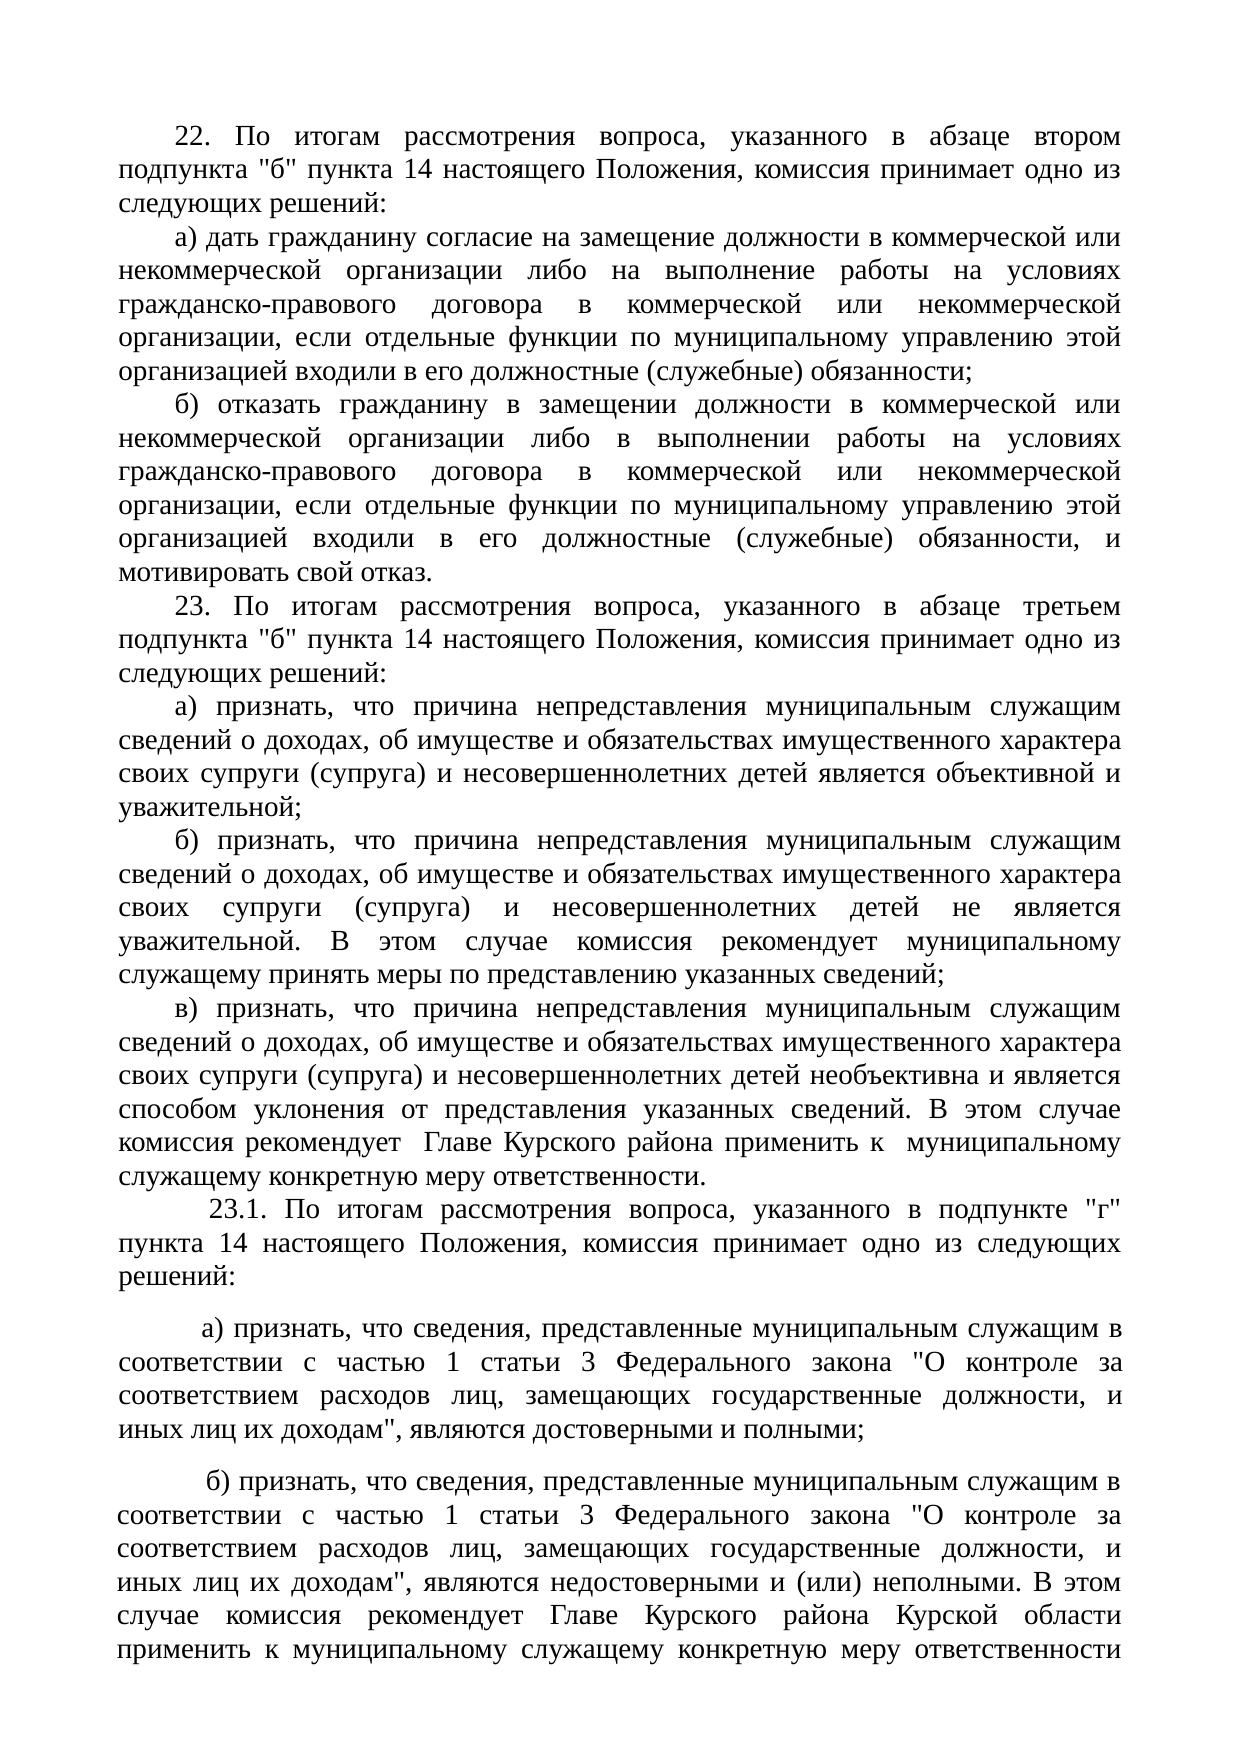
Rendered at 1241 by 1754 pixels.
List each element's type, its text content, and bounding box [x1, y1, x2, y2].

text б) признать, что причина непредставления муниципальным служащим сведений о доходах, об имуществе и обязательствах имущественного характера своих супруги (супруга) и несовершеннолетних детей не является уважительной. В этом случае комиссия рекомендует муниципальному служащему принять меры по представлению указанных сведений; [118, 822, 1122, 990]
text 23. По итогам рассмотрения вопроса, указанного в абзаце третьем подпункта "б" пункта 14 настоящего Положения, комиссия принимает одно из следующих решений: [118, 588, 1122, 688]
text в) признать, что причина непредставления муниципальным служащим сведений о доходах, об имуществе и обязательствах имущественного характера своих супруги (супруга) и несовершеннолетних детей необъективна и является способом уклонения от представления указанных сведений. В этом случае комиссия рекомендует Главе Курского района применить к муниципальному служащему конкретную меру ответственности. [118, 990, 1122, 1191]
text а) дать гражданину согласие на замещение должности в коммерческой или некоммерческой организации либо на выполнение работы на условиях гражданско-правового договора в коммерческой или некоммерческой организации, если отдельные функции по муниципальному управлению этой организацией входили в его должностные (служебные) обязанности; [118, 219, 1122, 386]
text б) отказать гражданину в замещении должности в коммерческой или некоммерческой организации либо в выполнении работы на условиях гражданско-правового договора в коммерческой или некоммерческой организации, если отдельные функции по муниципальному управлению этой организацией входили в его должностные (служебные) обязанности, и мотивировать свой отказ. [118, 386, 1122, 588]
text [117, 1463, 1122, 1664]
text а) признать, что причина непредставления муниципальным служащим сведений о доходах, об имуществе и обязательствах имущественного характера своих супруги (супруга) и несовершеннолетних детей является объективной и уважительной; [118, 688, 1122, 822]
text а) признать, что сведения, представленные муниципальным служащим в соответствии с частью 1 статьи 3 Федерального закона "О контроле за соответствием расходов лиц, замещающих государственные должности, и иных лиц их доходам", являются достоверными и полными; [118, 1310, 1124, 1444]
text 22. По итогам рассмотрения вопроса, указанного в абзаце втором подпункта "б" пункта 14 настоящего Положения, комиссия принимает одно из следующих решений: [118, 118, 1122, 219]
text 23.1. По итогам рассмотрения вопроса, указанного в подпункте "г" пункта 14 настоящего Положения, комиссия принимает одно из следующих решений: [118, 1191, 1122, 1292]
